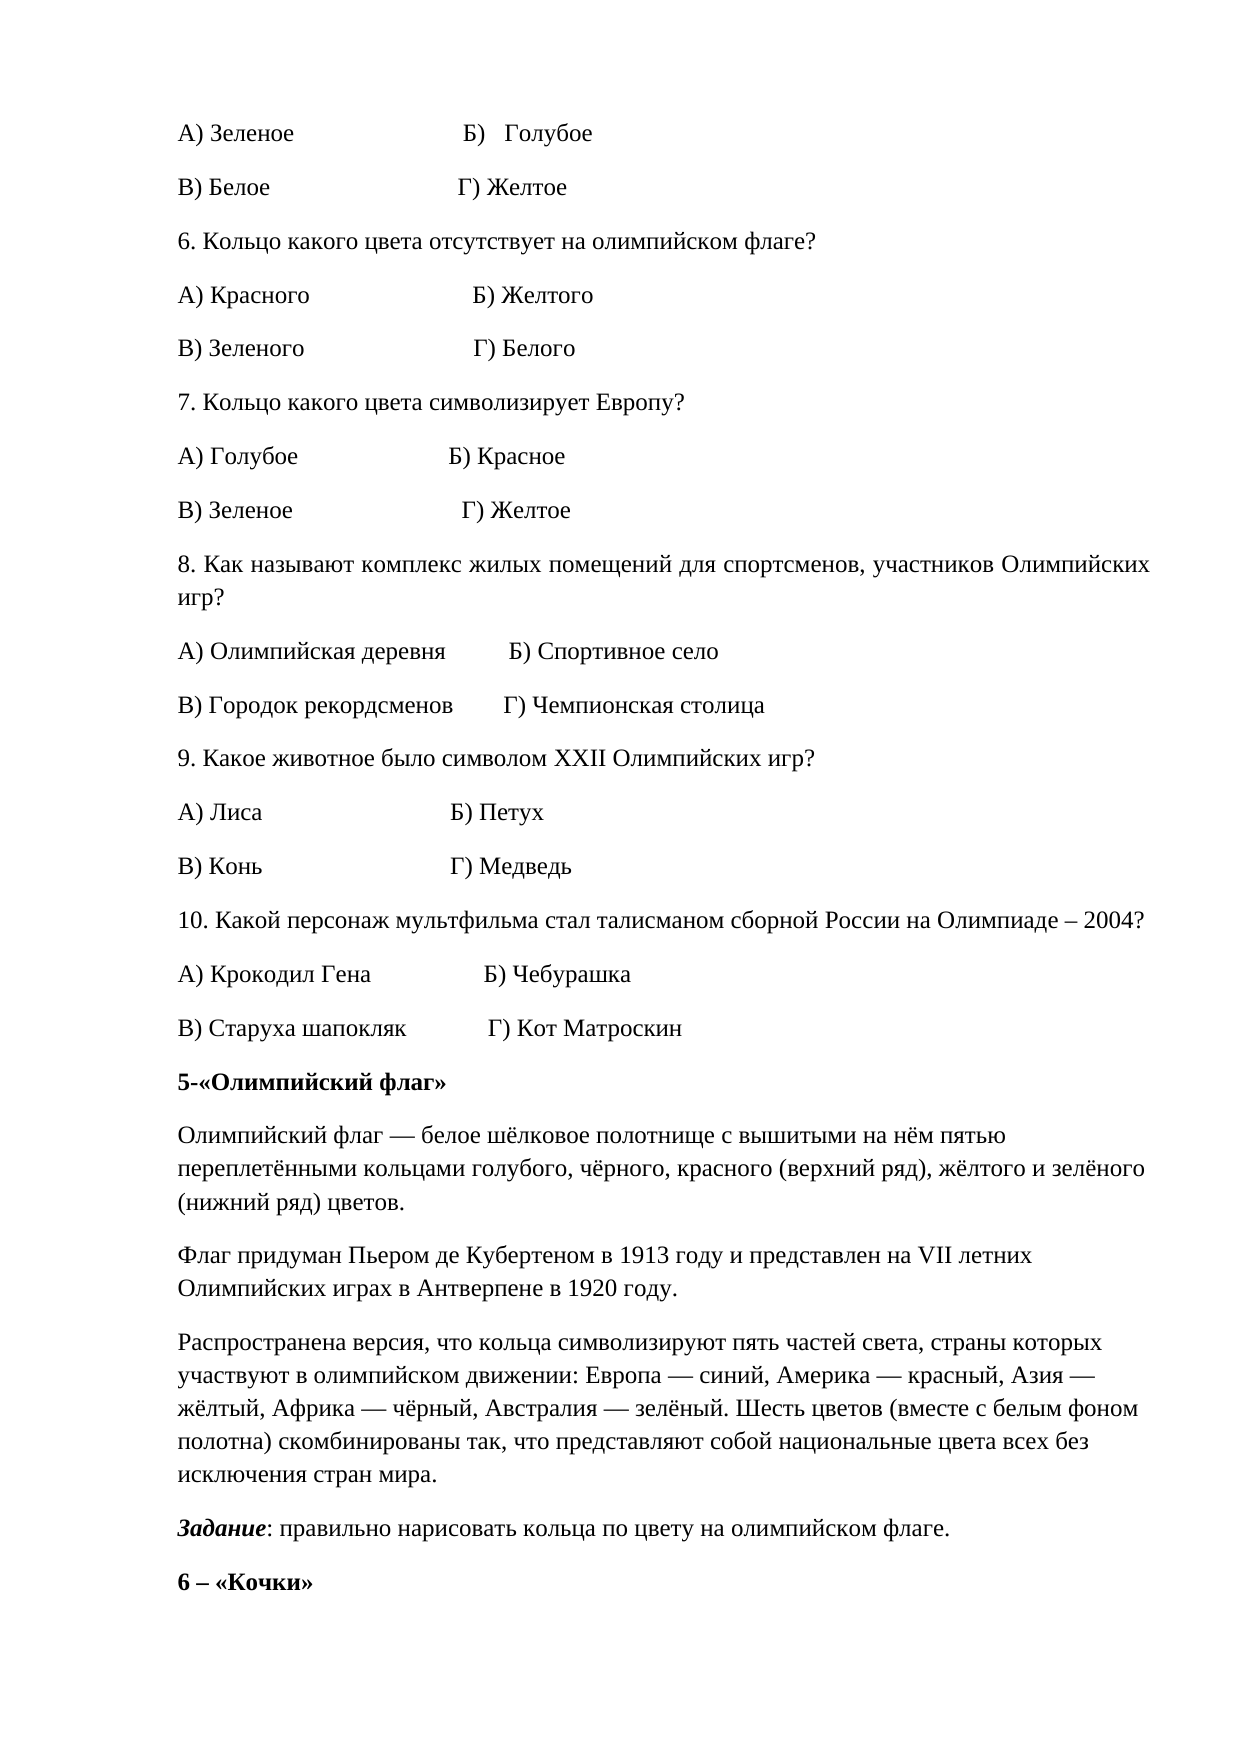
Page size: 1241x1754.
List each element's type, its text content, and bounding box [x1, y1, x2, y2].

text 8. Как называют комплекс жилых помещений для спортсменов, участников Олимпийских игр? [177, 549, 1152, 611]
text А) Красного Б) Желтого [177, 280, 1152, 308]
text 10. Какой персонаж мультфильма стал талисманом сборной России на Олимпиаде – 2004? [177, 905, 1152, 934]
text А) Крокодил Гена Б) Чебурашка [177, 959, 1152, 988]
text Олимпийский флаг — белое шёлковое полотнище с вышитыми на нём пятью переплетёнными кольцами голубого, чёрного, красного (верхний ряд), жёлтого и зелёного (нижний ряд) цветов. [177, 1121, 1152, 1215]
text А) Голубое Б) Красное [177, 441, 1152, 470]
text Распространена версия, что кольца символизируют пять частей света, страны которых участвуют в олимпийском движении: Европа — синий, Америка — красный, Азия — жёлтый, Африка — чёрный, Австралия — зелёный. Шесть цветов (вместе с белым фоном полотна) скомбинированы так, что представляют собой национальные цвета всех без исключения стран мира. [177, 1327, 1152, 1488]
text В) Городок рекордсменов Г) Чемпионская столица [177, 690, 1152, 718]
text Флаг придуман Пьером де Кубертеном в 1913 году и представлен на VII летних Олимпийских играх в Антверпене в 1920 году. [177, 1240, 1152, 1302]
text В) Зеленого Г) Белого [177, 333, 1152, 362]
text 6. Кольцо какого цвета отсутствует на олимпийском флаге? [177, 226, 1152, 254]
text В) Конь Г) Медведь [177, 851, 1152, 880]
text 7. Кольцо какого цвета символизирует Европу? [177, 387, 1152, 416]
text 9. Какое животное было символом XXII Олимпийских игр? [177, 743, 1152, 772]
text В) Старуха шапокляк Г) Кот Матроскин [177, 1013, 1152, 1042]
text В) Белое Г) Желтое [177, 172, 1152, 201]
text 5-«Олимпийский флаг» [177, 1067, 1152, 1095]
text А) Лиса Б) Петух [177, 797, 1152, 826]
text 6 – «Кочки» [177, 1567, 1152, 1596]
text В) Зеленое Г) Желтое [177, 495, 1152, 524]
text А) Олимпийская деревня Б) Спортивное село [177, 636, 1152, 664]
text Задание: правильно нарисовать кольца по цвету на олимпийском флаге. [177, 1513, 1152, 1542]
text А) Зеленое Б) Голубое [177, 118, 1152, 147]
